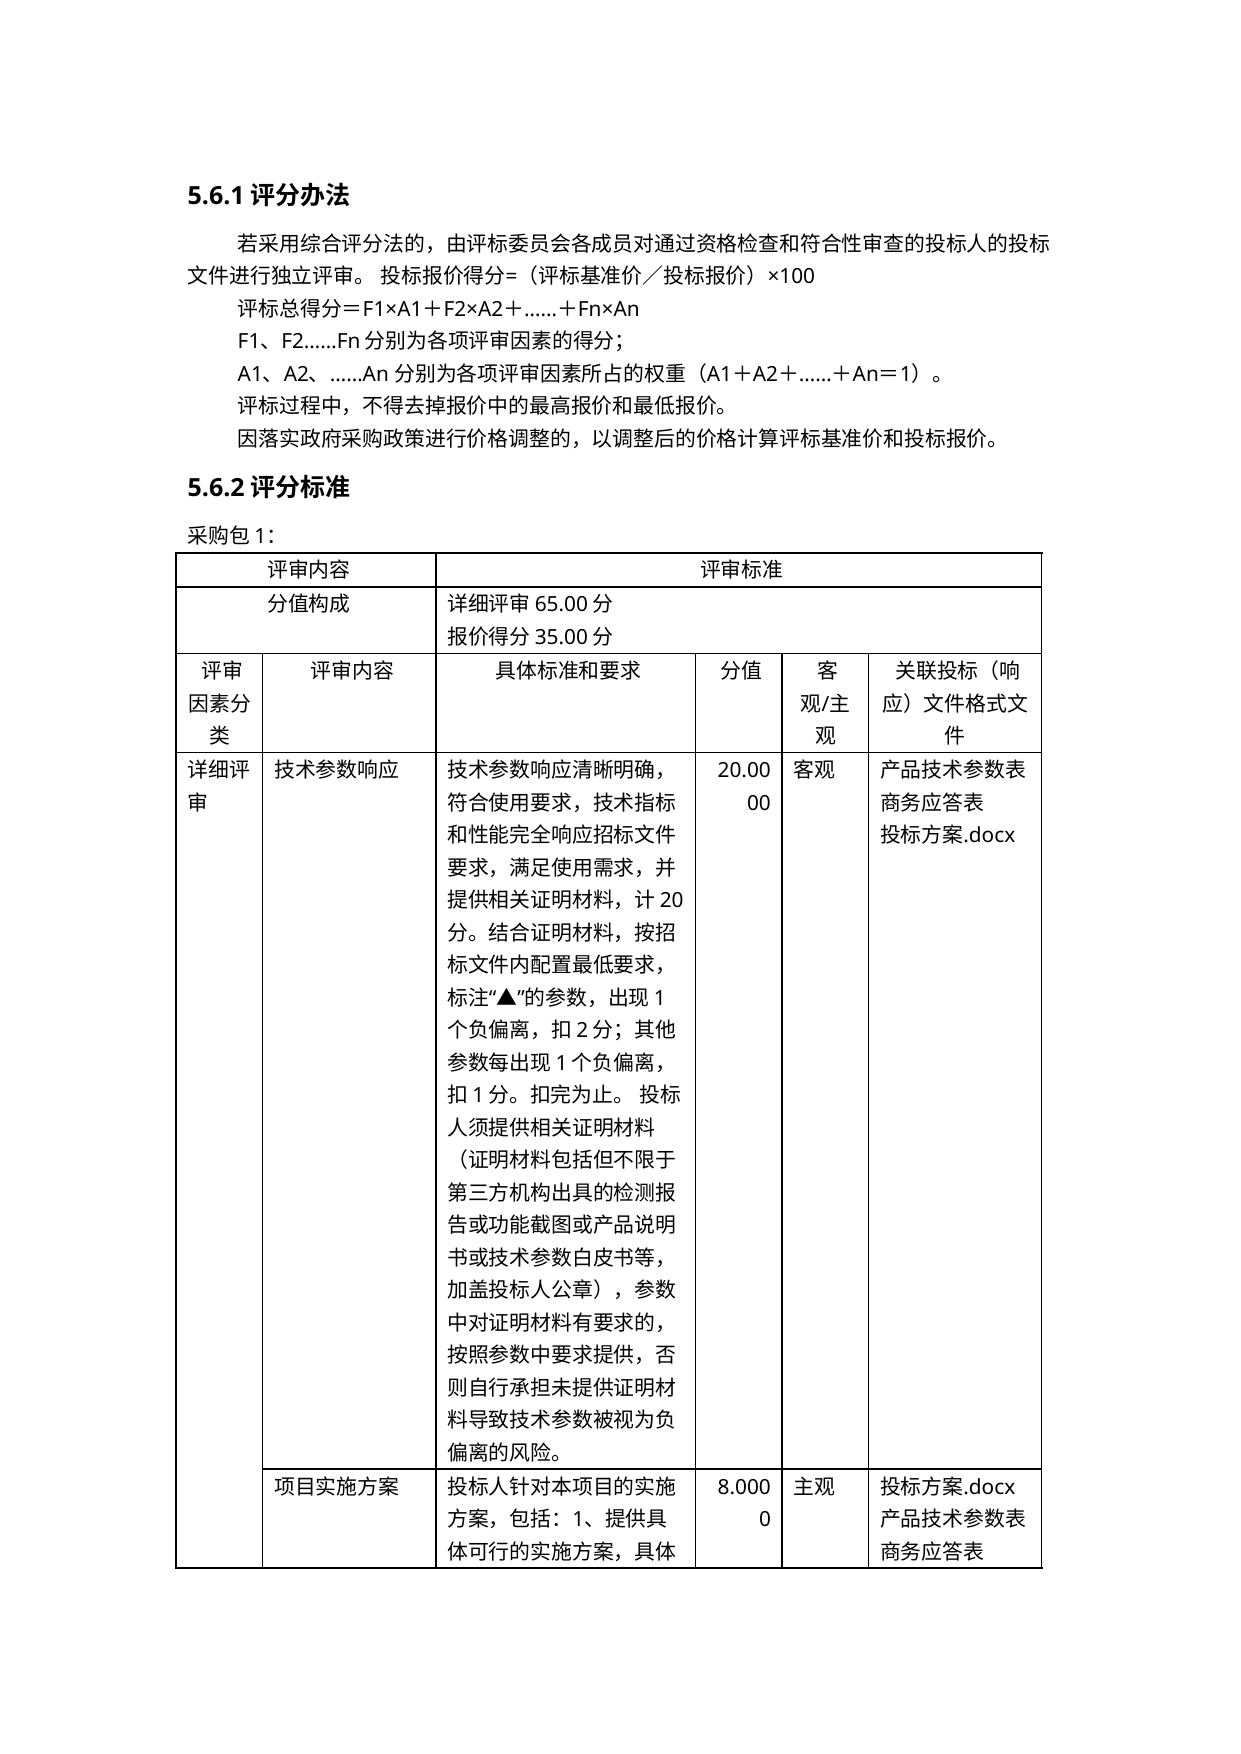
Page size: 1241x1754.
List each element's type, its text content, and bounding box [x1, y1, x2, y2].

table_cell 技术参数响应清晰明确，符合使用要求，技术指标和性能完全响应招标文件要求，满足使用需求，并提供相关证明材料，计20分。结合证明材料，按招标文件内配置最低要求，标注“▲”的参数，出现1个负偏离，扣2分；其他参数每出现1个负偏离，扣1分。扣完为止。 投标人须提供相关证明材料（证明材料包括但不限于第三方机构出具的检测报告或功能截图或产品说明书或技术参数白皮书等，加盖投标人公章），参数中对证明材料有要求的，按照参数中要求提供，否则自行承担未提供证明材料导致技术参数被视为负偏离的风险。 [437, 753, 695, 1468]
table_cell 详细评审65.00分 报价得分35.00分 [437, 588, 1041, 653]
table_cell 项目实施方案 [263, 1470, 435, 1567]
table_cell 客观 [783, 753, 868, 1468]
table_cell 产品技术参数表 商务应答表 投标方案.docx [869, 753, 1041, 1468]
table_cell 客观/主观 [783, 654, 868, 752]
text 因落实政府采购政策进行价格调整的，以调整后的价格计算评标基准价和投标报价。 [187, 422, 1053, 454]
table_cell 评审因素分类 [177, 654, 262, 752]
table_cell 分值构成 [177, 588, 435, 653]
text F1、F2……Fn分别为各项评审因素的得分； [187, 324, 1053, 357]
table_cell 技术参数响应 [263, 753, 435, 1468]
text 评标过程中，不得去掉报价中的最高报价和最低报价。 [187, 389, 1053, 422]
text 评标总得分＝F1×A1＋F2×A2＋……＋Fn×An [187, 292, 1053, 324]
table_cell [869, 1470, 1041, 1567]
table_header 评审标准 [437, 554, 1041, 586]
table_header 评审内容 [177, 554, 435, 586]
table_cell 详细评审 [177, 753, 262, 1567]
text A1、A2、……An 分别为各项评审因素所占的权重（A1＋A2＋……＋An＝1）。 [187, 357, 1053, 389]
table_cell 具体标准和要求 [437, 654, 695, 752]
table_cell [437, 1470, 695, 1567]
table_cell 8.0000 [696, 1470, 781, 1567]
text 5.6.2评分标准 [187, 454, 1053, 519]
table_cell 分值 [696, 654, 781, 752]
text 若采用综合评分法的，由评标委员会各成员对通过资格检查和符合性审查的投标人的投标文件进行独立评审。 投标报价得分=（评标基准价／投标报价）×100 [187, 227, 1053, 292]
table_cell 关联投标（响应）文件格式文件 [869, 654, 1041, 752]
text 采购包1： [187, 519, 1053, 552]
table_cell 20.0000 [696, 753, 781, 1468]
table_cell 评审内容 [263, 654, 435, 752]
text 5.6.1评分办法 [187, 162, 1053, 227]
table_cell 主观 [783, 1470, 868, 1567]
